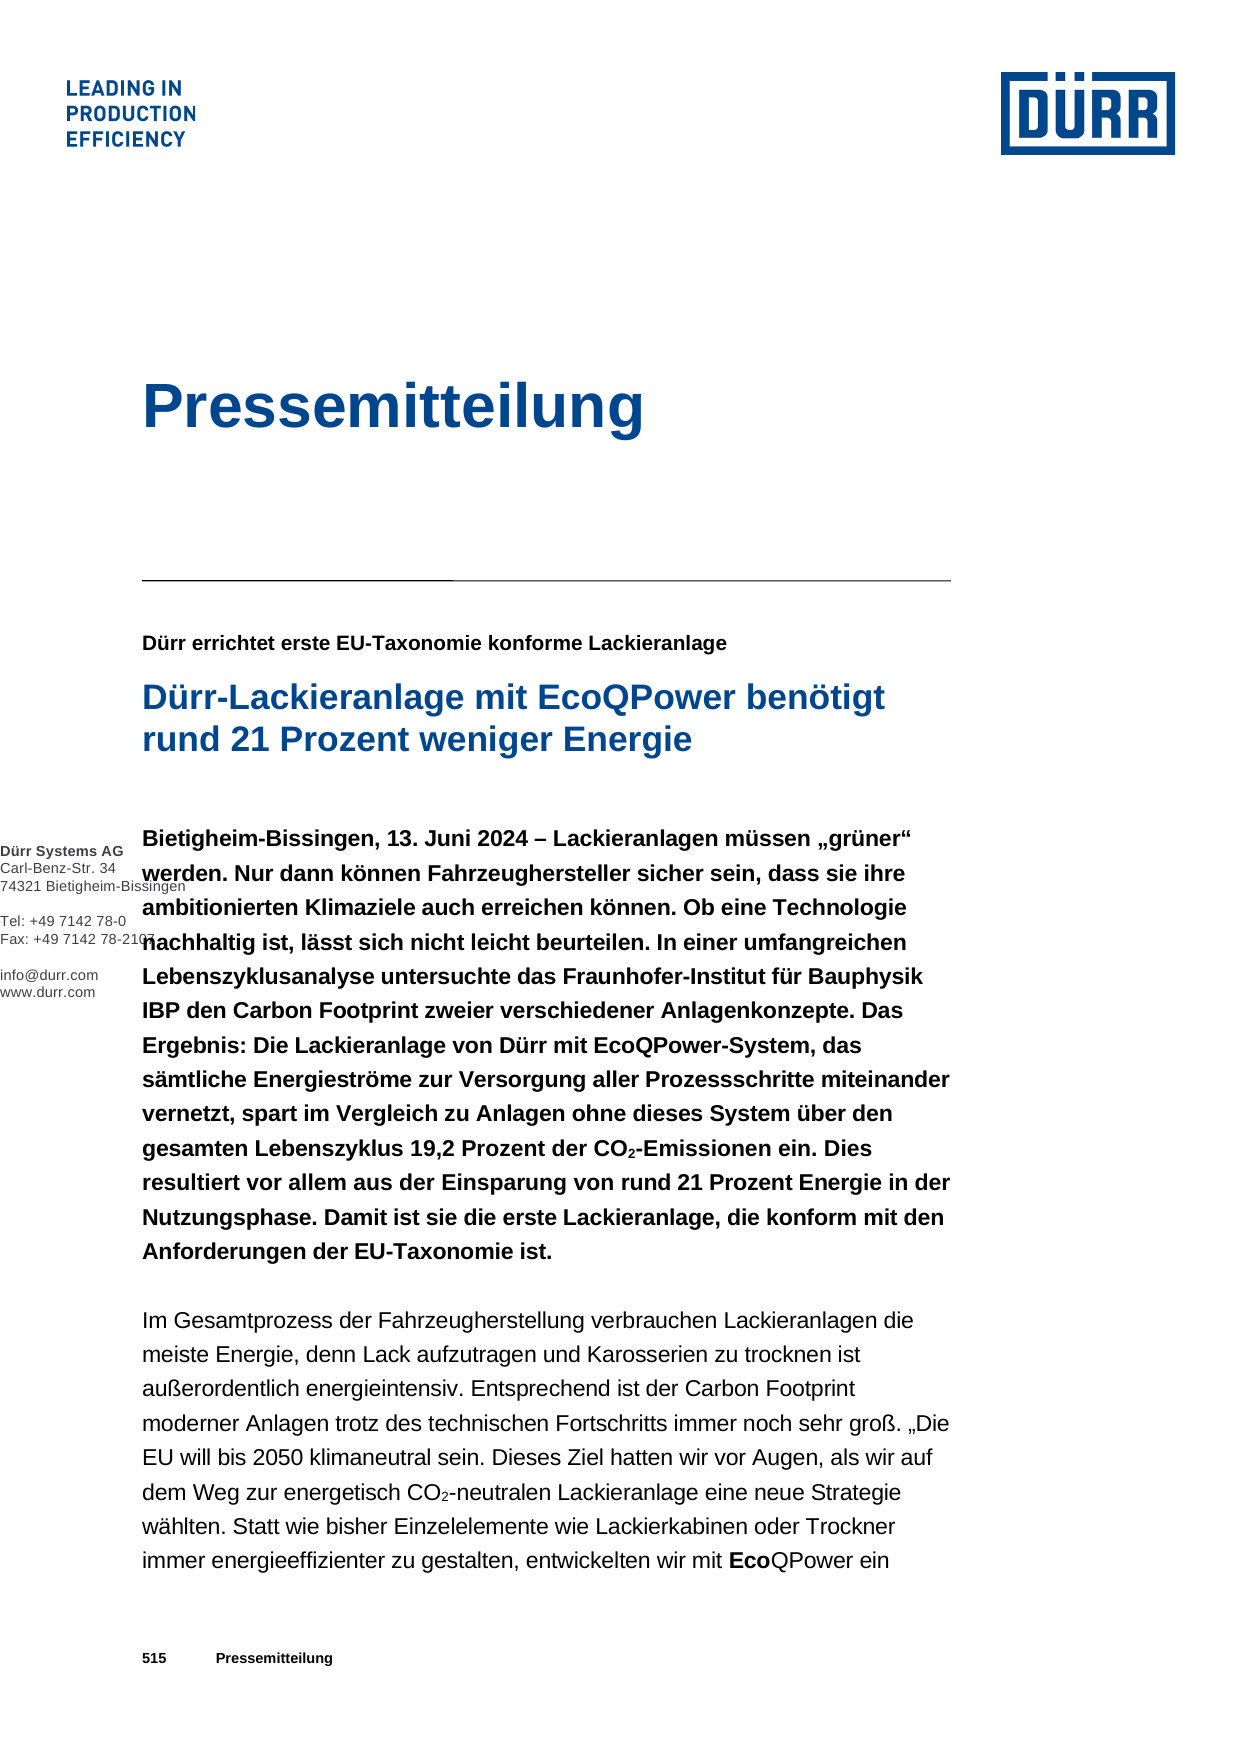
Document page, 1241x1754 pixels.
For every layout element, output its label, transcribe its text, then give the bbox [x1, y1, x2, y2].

text Bietigheim-Bissingen, 13. Juni 2024 – Lackieranlagen müssen „grüner“ werden. Nur dann können Fahrzeughersteller sicher sein, dass sie ihre ambitionierten Klimaziele auch erreichen können. Ob eine Technologie nachhaltig ist, lässt sich nicht leicht beurteilen. In einer umfangreichen Lebenszyklusanalyse untersuchte das Fraunhofer-Institut für Bauphysik IBP den Carbon Footprint zweier verschiedener Anlagenkonzepte. Das Ergebnis: Die Lackieranlage von Dürr mit EcoQPower-System, das sämtliche Energieströme zur Versorgung aller Prozessschritte miteinander vernetzt, spart im Vergleich zu Anlagen ohne dieses System über den gesamten Lebenszyklus 19,2 Prozent der CO2-Emissionen ein. Dies resultiert vor allem aus der Einsparung von rund 21 Prozent Energie in der Nutzungsphase. Damit ist sie die erste Lackieranlage, die konform mit den Anforderungen der EU-Taxonomie ist. [142, 817, 951, 1264]
text Dürr-Lackieranlage mit EcoQPower benötigt rund 21 Prozent weniger Energie [142, 676, 951, 759]
picture [1001, 72, 1175, 155]
text Pressemitteilung [142, 366, 951, 441]
text Dürr errichtet erste EU-Taxonomie konforme Lackieranlage [142, 628, 951, 655]
picture [67, 80, 196, 147]
